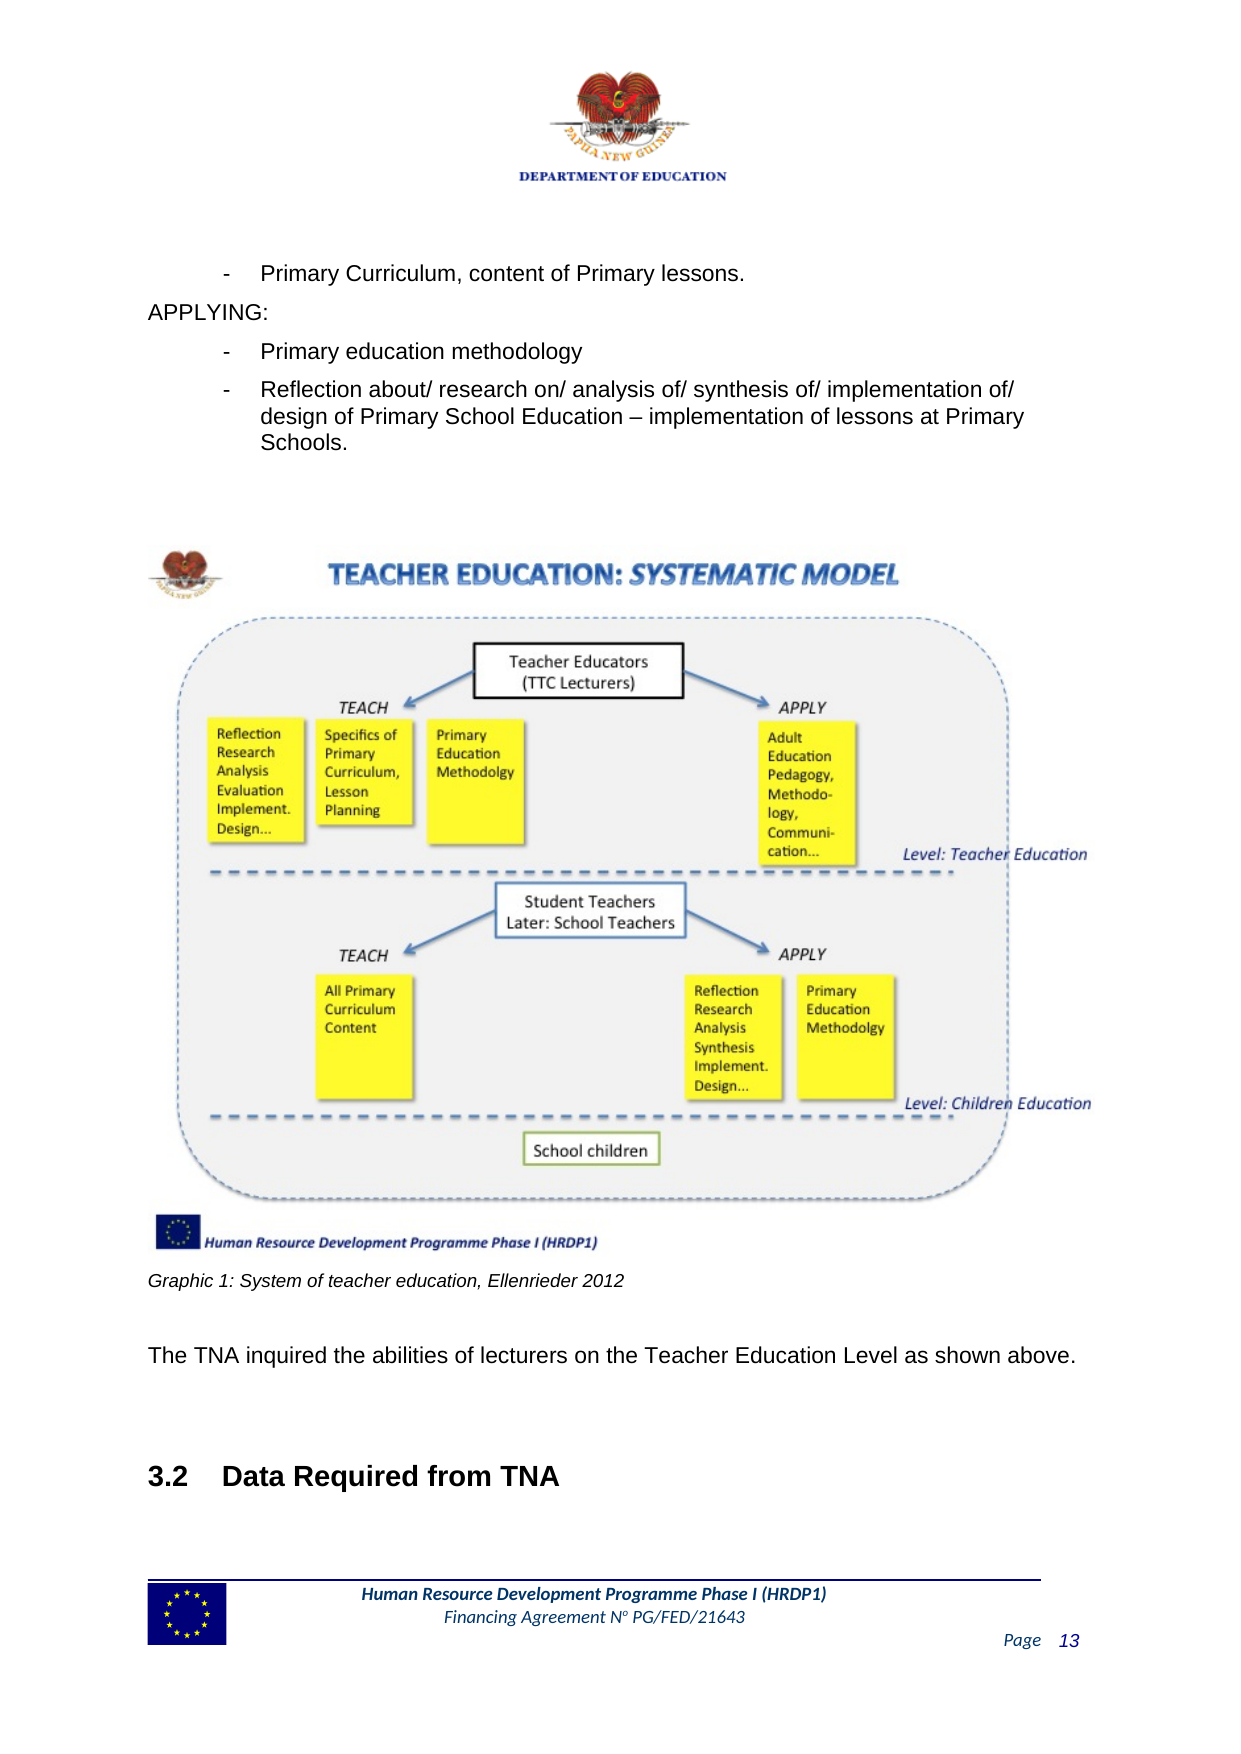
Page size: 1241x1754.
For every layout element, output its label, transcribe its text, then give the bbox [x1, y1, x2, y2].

text The TNA inquired the abilities of lecturers on the Teacher Education Level as shown above. [148, 1342, 1078, 1369]
list Primary Curriculum, content of Primary lessons. [223, 260, 1078, 286]
list Primary education methodology [223, 338, 1078, 364]
text 3.2 Data Required from TNA [148, 1459, 1078, 1493]
picture [147, 545, 1096, 1257]
text Graphic 1: System of teacher education, Ellenrieder 2012 [148, 1269, 1078, 1291]
picture [509, 68, 734, 185]
text APPLYING: [148, 299, 1078, 325]
list Reflection about/ research on/ analysis of/ synthesis of/ implementation of/ design of Primary School Education – implementation of lessons at Primary Schools. [223, 376, 1078, 456]
